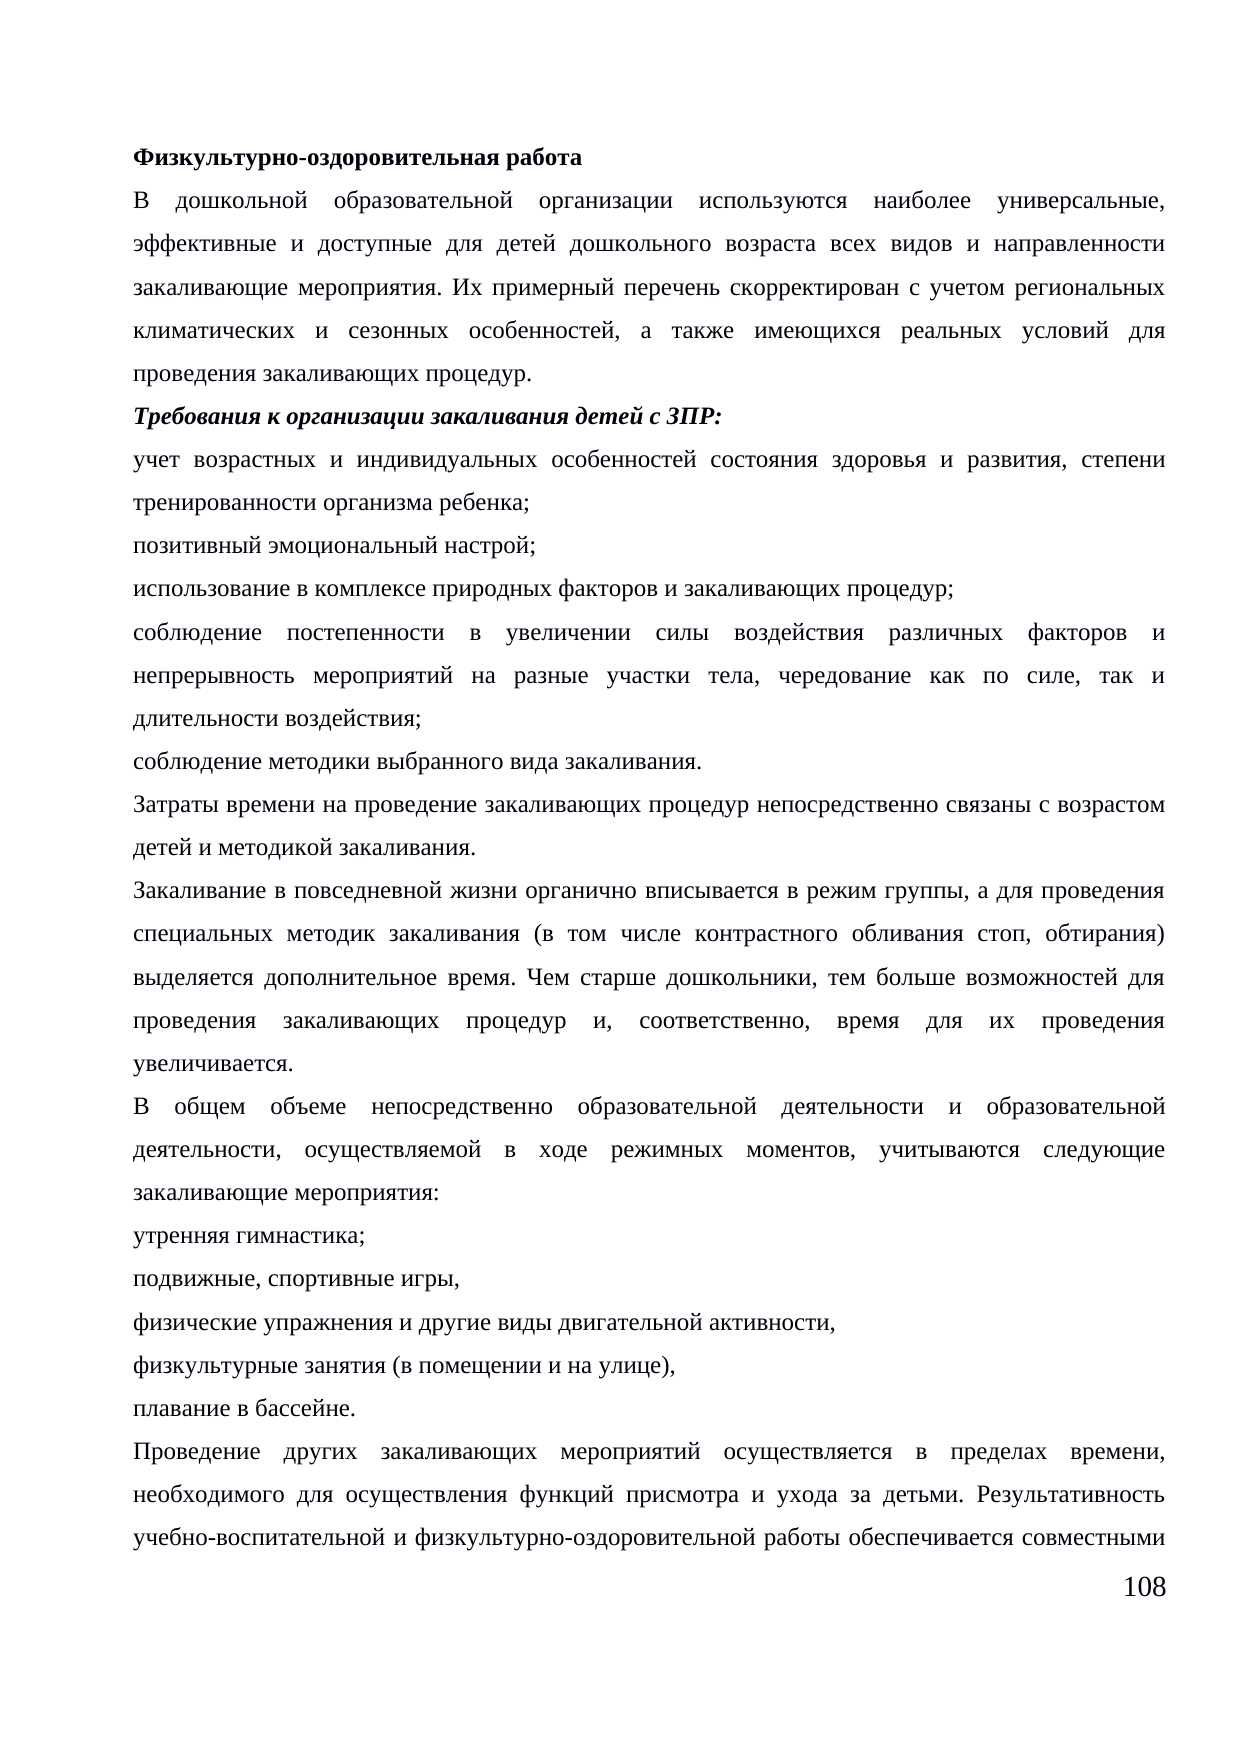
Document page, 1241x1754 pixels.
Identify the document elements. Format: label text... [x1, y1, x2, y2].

text соблюдение методики выбранного вида закаливания. [133, 746, 1166, 775]
text учет возрастных и индивидуальных особенностей состояния здоровья и развития, степени тренированности организма ребенка; [133, 444, 1166, 516]
text подвижные, спортивные игры, [133, 1263, 1166, 1292]
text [133, 1436, 1166, 1551]
text физические упражнения и другие виды двигательной активности, [133, 1307, 1166, 1335]
text использование в комплексе природных факторов и закаливающих процедур; [133, 573, 1166, 602]
text позитивный эмоциональный настрой; [133, 530, 1166, 559]
text Затраты времени на проведение закаливающих процедур непосредственно связаны с возрастом детей и методикой закаливания. [133, 789, 1166, 861]
text плавание в бассейне. [133, 1393, 1166, 1422]
text В дошкольной образовательной организации используются наиболее универсальные, эффективные и доступные для детей дошкольного возраста всех видов и направленности закаливающие мероприятия. Их примерный перечень скорректирован с учетом региональных климатических и сезонных особенностей, а также имеющихся реальных условий для проведения закаливающих процедур. [133, 185, 1166, 387]
text Требования к организации закаливания детей с ЗПР: [133, 401, 1166, 430]
text физкультурные занятия (в помещении и на улице), [133, 1350, 1166, 1378]
text Закаливание в повседневной жизни органично вписывается в режим группы, а для проведения специальных методик закаливания (в том числе контрастного обливания стоп, обтирания) выделяется дополнительное время. Чем старше дошкольники, тем больше возможностей для проведения закаливающих процедур и, соответственно, время для их проведения увеличивается. [133, 875, 1166, 1077]
text утренняя гимнастика; [133, 1220, 1166, 1249]
text соблюдение постепенности в увеличении силы воздействия различных факторов и непрерывность мероприятий на разные участки тела, чередование как по силе, так и длительности воздействия; [133, 617, 1166, 732]
text В общем объеме непосредственно образовательной деятельности и образовательной деятельности, осуществляемой в ходе режимных моментов, учитываются следующие закаливающие мероприятия: [133, 1091, 1166, 1206]
list Физкультурно-оздоровительная работа [133, 142, 1166, 171]
